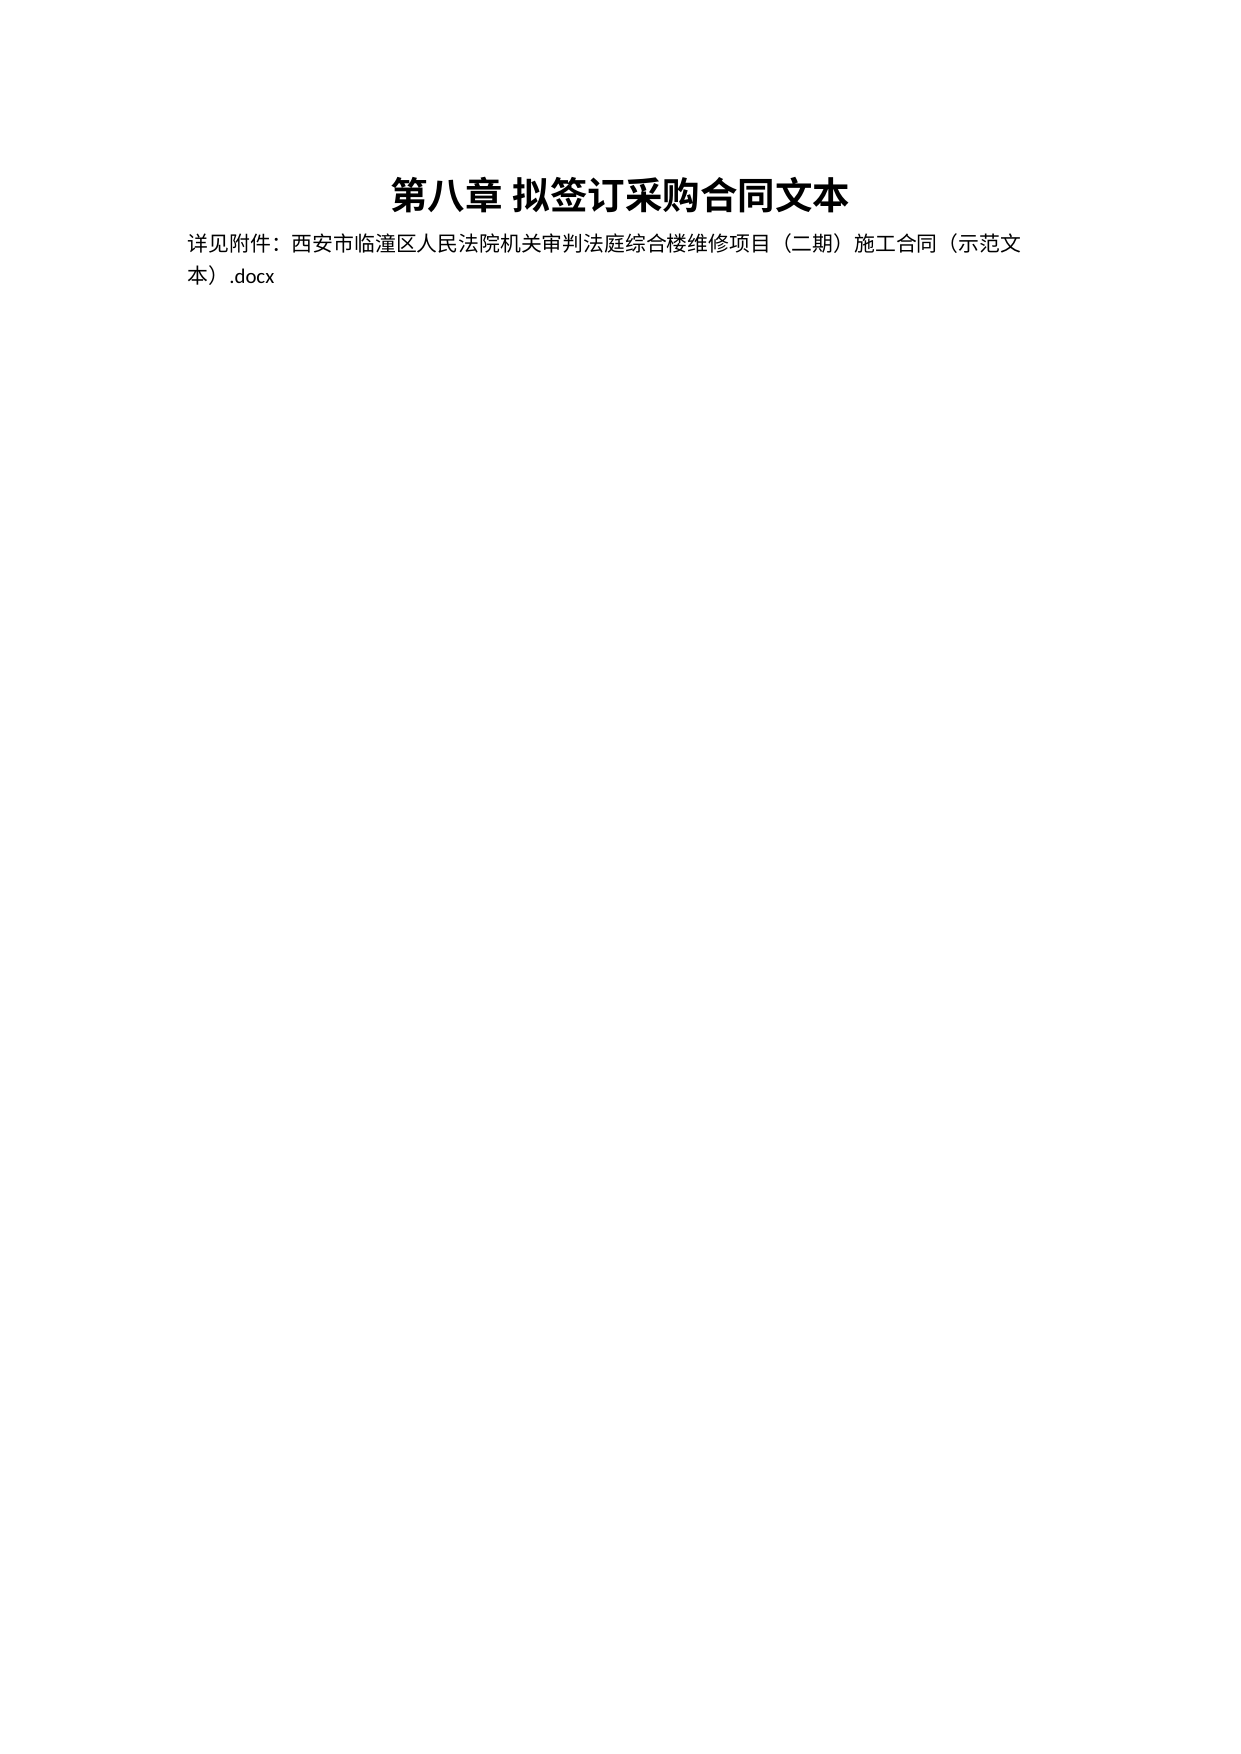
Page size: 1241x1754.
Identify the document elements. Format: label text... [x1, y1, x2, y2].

text 第八章 拟签订采购合同文本 [187, 162, 1053, 227]
text 详见附件：西安市临潼区人民法院机关审判法庭综合楼维修项目（二期）施工合同（示范文本）.docx [187, 227, 1053, 292]
